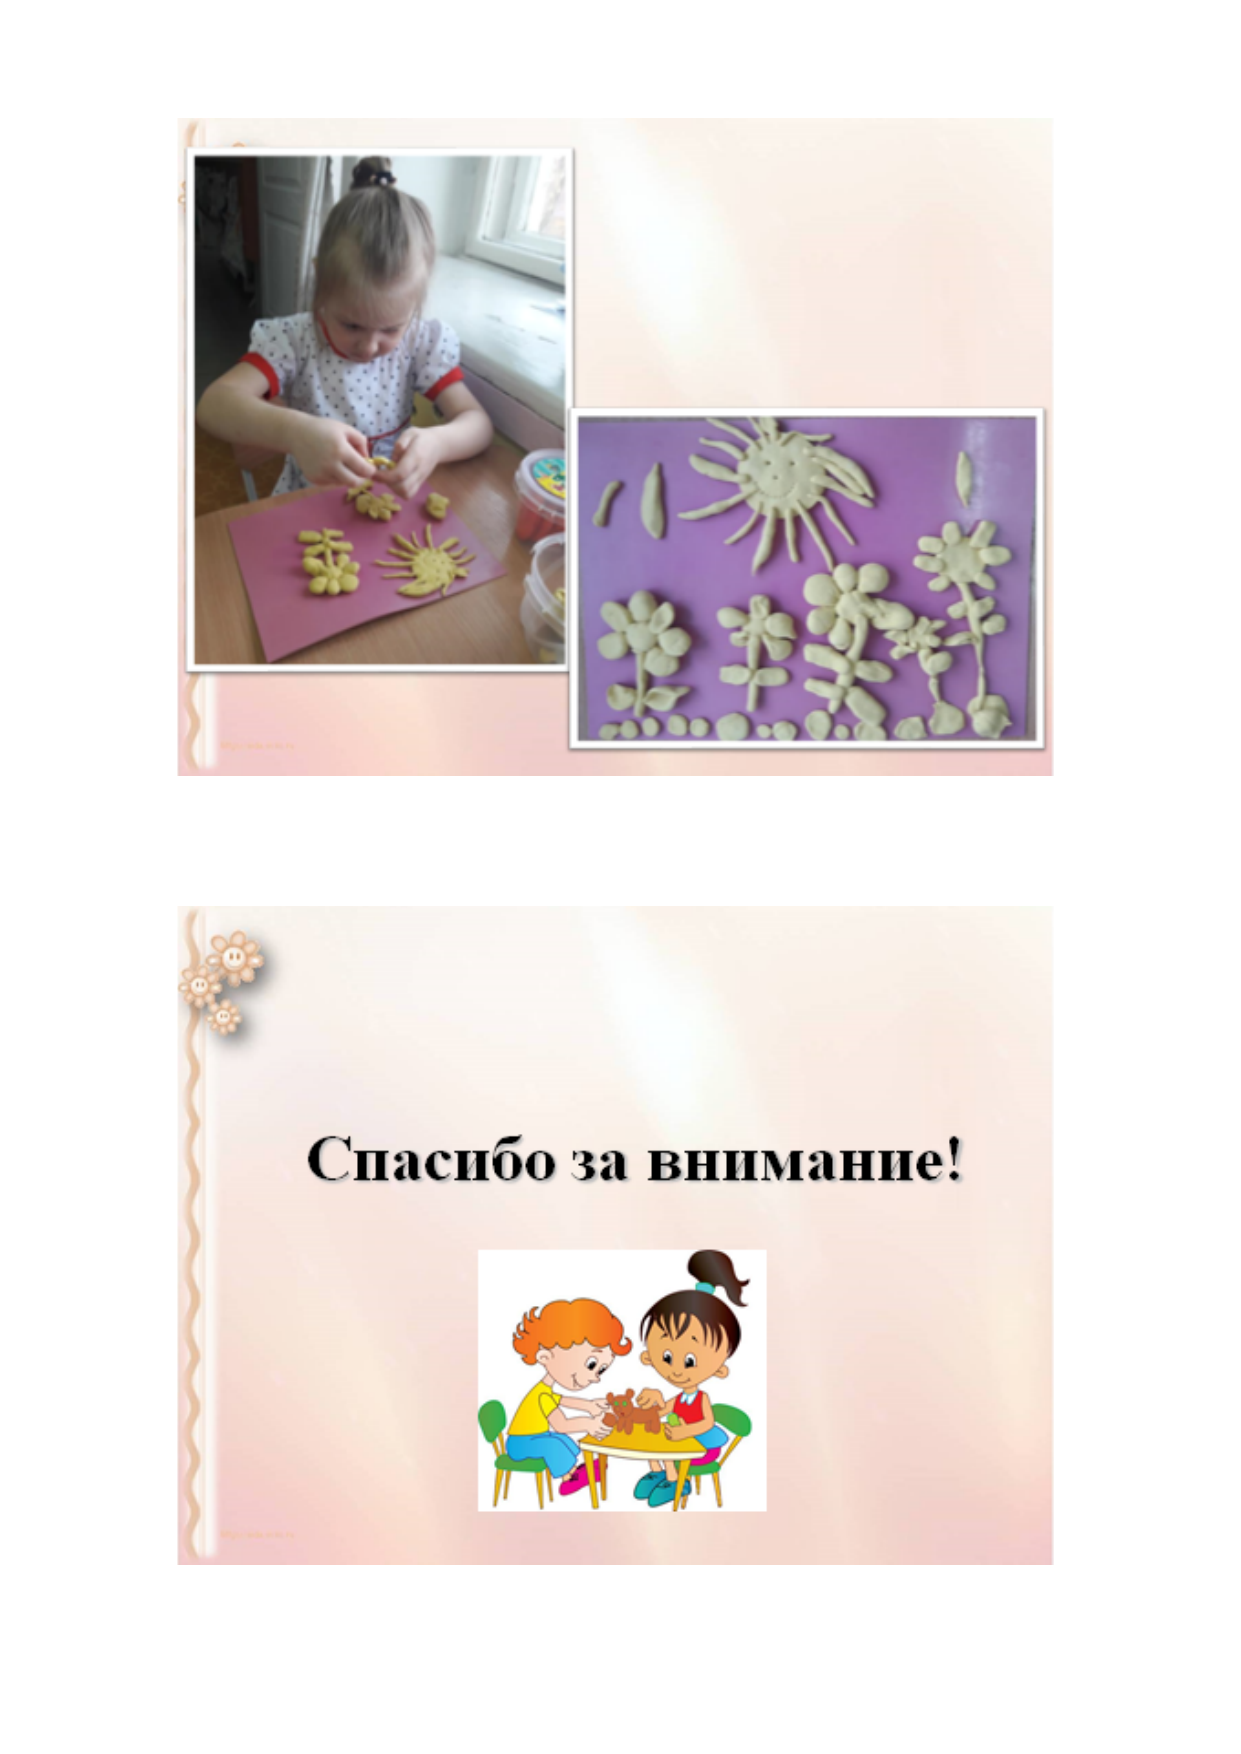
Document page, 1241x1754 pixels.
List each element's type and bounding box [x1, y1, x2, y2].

picture [177, 118, 1054, 776]
picture [177, 906, 1054, 1565]
